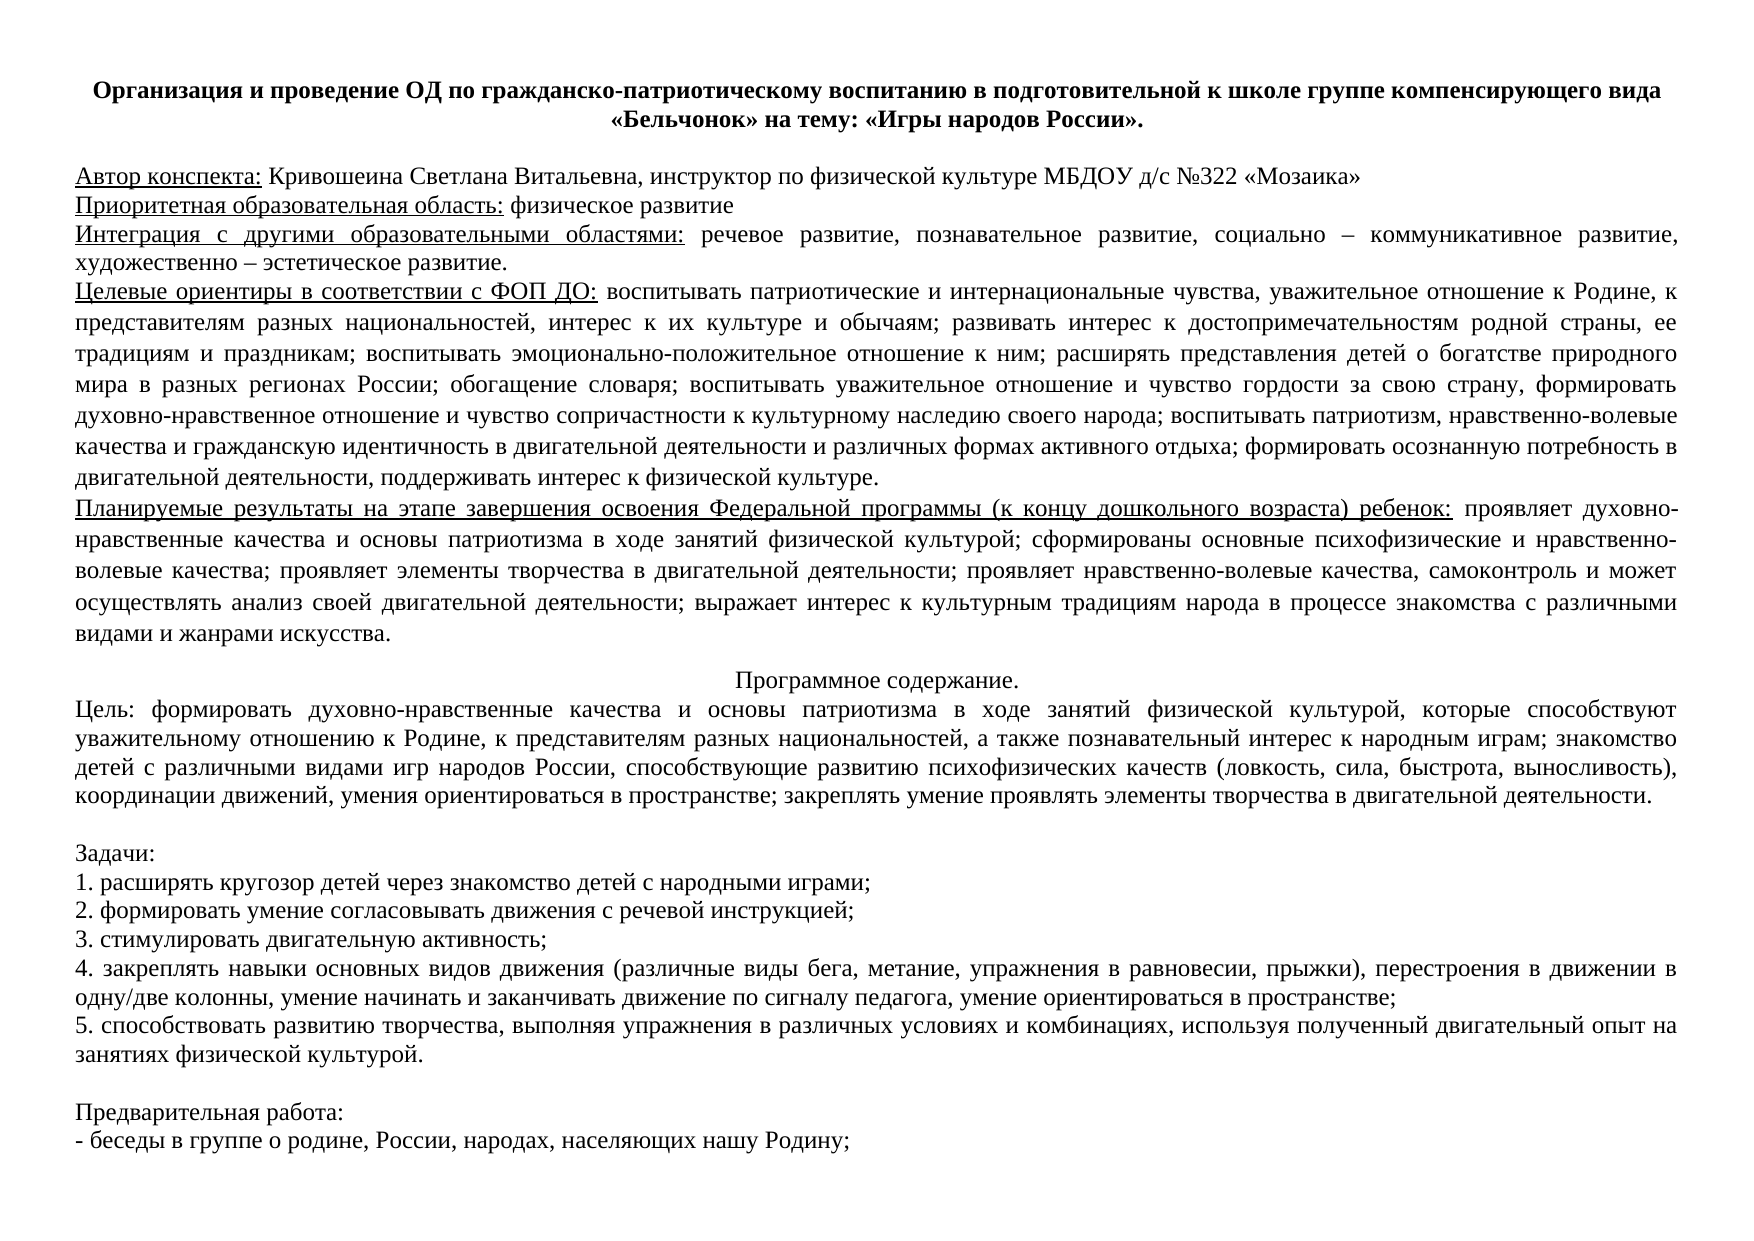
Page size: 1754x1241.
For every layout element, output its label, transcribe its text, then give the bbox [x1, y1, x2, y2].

text 2. формировать умение согласовывать движения с речевой инструкцией; [75, 895, 1679, 924]
text 1. расширять кругозор детей через знакомство детей с народными играми; [75, 867, 1679, 895]
text Организация и проведение ОД по гражданско-патриотическому воспитанию в подготовительной к школе группе компенсирующего вида «Бельчонок» на тему: «Игры народов России». [75, 75, 1679, 132]
text 4. закреплять навыки основных видов движения (различные виды бега, метание, упражнения в равновесии, прыжки), перестроения в движении в одну/две колонны, умение начинать и заканчивать движение по сигналу педагога, умение ориентироваться в пространстве; [75, 953, 1679, 1010]
text Приоритетная образовательная область: физическое развитие [75, 190, 1679, 219]
text Автор конспекта: Кривошеина Светлана Витальевна, инструктор по физической культуре МБДОУ д/с №322 «Мозаика» [75, 161, 1679, 190]
text Цель: формировать духовно-нравственные качества и основы патриотизма в ходе занятий физической культурой, которые способствуют уважительному отношению к Родине, к представителям разных национальностей, а также познавательный интерес к народным играм; знакомство детей с различными видами игр народов России, способствующие развитию психофизических качеств (ловкость, сила, быстрота, выносливость), координации движений, умения ориентироваться в пространстве; закреплять умение проявлять элементы творчества в двигательной деятельности. [75, 694, 1679, 809]
text Интеграция с другими образовательными областями: речевое развитие, познавательное развитие, социально – коммуникативное развитие, художественно – эстетическое развитие. [75, 219, 1679, 276]
text Планируемые результаты на этапе завершения освоения Федеральной программы (к концу дошкольного возраста) ребенок: проявляет духовно-нравственные качества и основы патриотизма в ходе занятий физической культурой; сформированы основные психофизические и нравственно-волевые качества; проявляет элементы творчества в двигательной деятельности; проявляет нравственно-волевые качества, самоконтроль и может осуществлять анализ своей двигательной деятельности; выражает интерес к культурным традициям народа в процессе знакомства с различными видами и жанрами искусства. [75, 493, 1679, 646]
text Задачи: [75, 838, 1679, 867]
text Предварительная работа: [75, 1097, 1679, 1125]
text Целевые ориентиры в соответствии с ФОП ДО: воспитывать патриотические и интернациональные чувства, уважительное отношение к Родине, к представителям разных национальностей, интерес к их культуре и обычаям; развивать интерес к достопримечательностям родной страны, ее традициям и праздникам; воспитывать эмоционально-положительное отношение к ним; расширять представления детей о богатстве природного мира в разных регионах России; обогащение словаря; воспитывать уважительное отношение и чувство гордости за свою страну, формировать духовно-нравственное отношение и чувство сопричастности к культурному наследию своего народа; воспитывать патриотизм, нравственно-волевые качества и гражданскую идентичность в двигательной деятельности и различных формах активного отдыха; формировать осознанную потребность в двигательной деятельности, поддерживать интерес к физической культуре. [75, 276, 1679, 491]
text - беседы в группе о родине, России, народах, населяющих нашу Родину; [75, 1125, 1679, 1154]
text 5. способствовать развитию творчества, выполняя упражнения в различных условиях и комбинациях, используя полученный двигательный опыт на занятиях физической культурой. [75, 1010, 1679, 1068]
text Программное содержание. [75, 665, 1679, 694]
text 3. стимулировать двигательную активность; [75, 924, 1679, 953]
